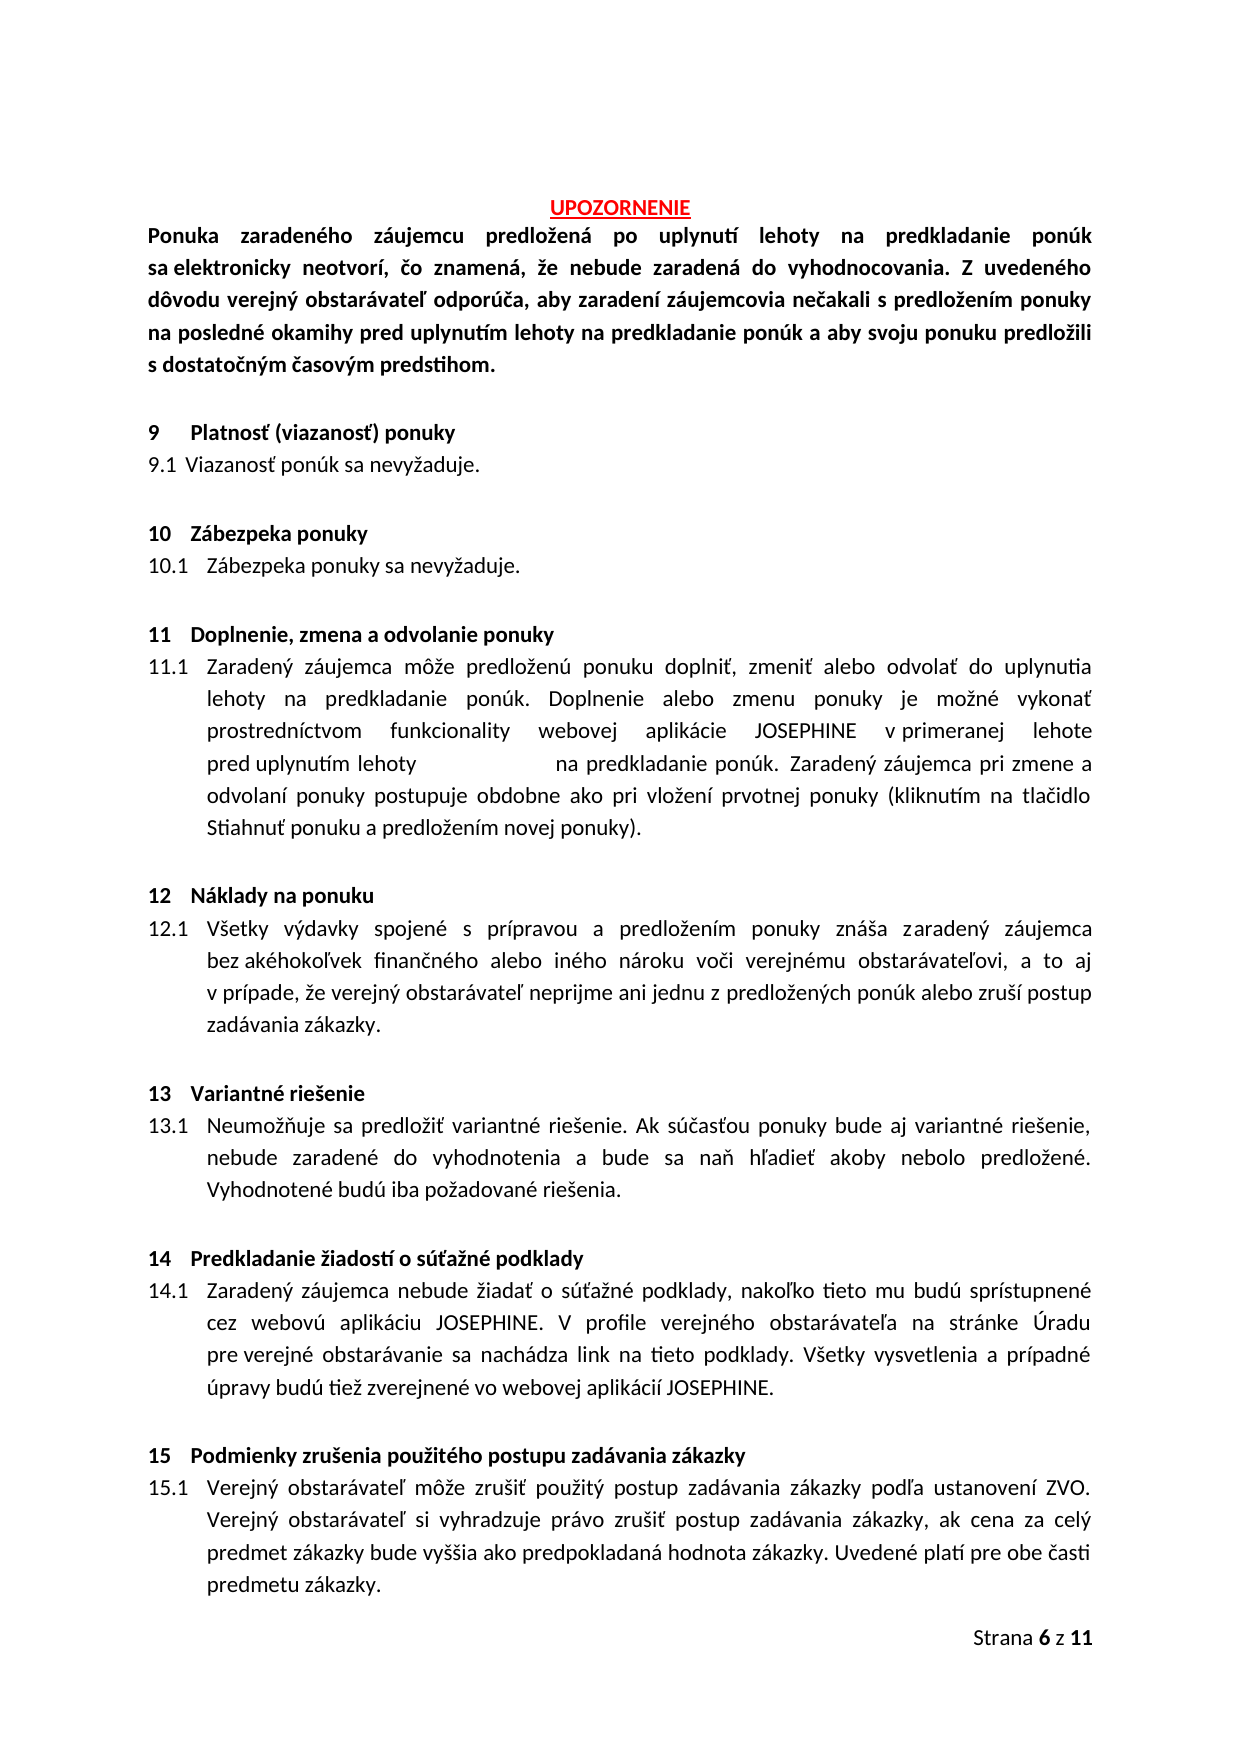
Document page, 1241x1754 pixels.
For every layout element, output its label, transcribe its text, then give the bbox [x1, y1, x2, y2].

list Zaradený záujemca nebude žiadať o súťažné podklady, nakoľko tieto mu budú sprístupnené cez webovú aplikáciu JOSEPHINE. V profile verejného obstarávateľa na stránke Úradu pre verejné obstarávanie sa nachádza link na tieto podklady. Všetky vysvetlenia a prípadné úpravy budú tiež zverejnené vo webovej aplikácií JOSEPHINE. [148, 1276, 1093, 1401]
subtitle Náklady na ponuku [148, 882, 1093, 909]
list Verejný obstarávateľ môže zrušiť použitý postup zadávania zákazky podľa ustanovení ZVO. Verejný obstarávateľ si vyhradzuje právo zrušiť postup zadávania zákazky, ak cena za celý predmet zákazky bude vyššia ako predpokladaná hodnota zákazky. Uvedené platí pre obe časti predmetu zákazky. [148, 1473, 1093, 1598]
subtitle Platnosť (viazanosť) ponuky [148, 418, 1093, 446]
list Viazanosť ponúk sa nevyžaduje. [148, 451, 1093, 479]
subtitle Variantné riešenie [148, 1079, 1093, 1107]
subtitle Doplnenie, zmena a odvolanie ponuky [148, 620, 1093, 648]
list Zábezpeka ponuky sa nevyžaduje. [148, 551, 1093, 579]
list Neumožňuje sa predložiť variantné riešenie. Ak súčasťou ponuky bude aj variantné riešenie, nebude zaradené do vyhodnotenia a bude sa naň hľadieť akoby nebolo predložené. Vyhodnotené budú iba požadované riešenia. [148, 1111, 1093, 1203]
list Zaradený záujemca môže predloženú ponuku doplniť, zmeniť alebo odvolať do uplynutia lehoty na predkladanie ponúk. Doplnenie alebo zmenu ponuky je možné vykonať prostredníctvom funkcionality webovej aplikácie JOSEPHINE v primeranej lehote pred uplynutím lehoty na predkladanie ponúk. Zaradený záujemca pri zmene a odvolaní ponuky postupuje obdobne ako pri vložení prvotnej ponuky (kliknutím na tlačidlo Stiahnuť ponuku a predložením novej ponuky). [148, 652, 1093, 841]
subtitle Predkladanie žiadostí o súťažné podklady [148, 1244, 1093, 1272]
list Všetky výdavky spojené s prípravou a predložením ponuky znáša zaradený záujemca bez akéhokoľvek finančného alebo iného nároku voči verejnému obstarávateľovi, a to aj v prípade, že verejný obstarávateľ neprijme ani jednu z predložených ponúk alebo zruší postup zadávania zákazky. [148, 914, 1093, 1038]
subtitle Podmienky zrušenia použitého postupu zadávania zákazky [148, 1441, 1093, 1469]
text Ponuka zaradeného záujemcu predložená po uplynutí lehoty na predkladanie ponúk sa elektronicky neotvorí, čo znamená, že nebude zaradená do vyhodnocovania. Z uvedeného dôvodu verejný obstarávateľ odporúča, aby zaradení záujemcovia nečakali s predložením ponuky na posledné okamihy pred uplynutím lehoty na predkladanie ponúk a aby svoju ponuku predložili s dostatočným časovým predstihom. [148, 221, 1093, 378]
text UPOZORNENIE [148, 193, 1093, 221]
subtitle Zábezpeka ponuky [148, 519, 1093, 547]
